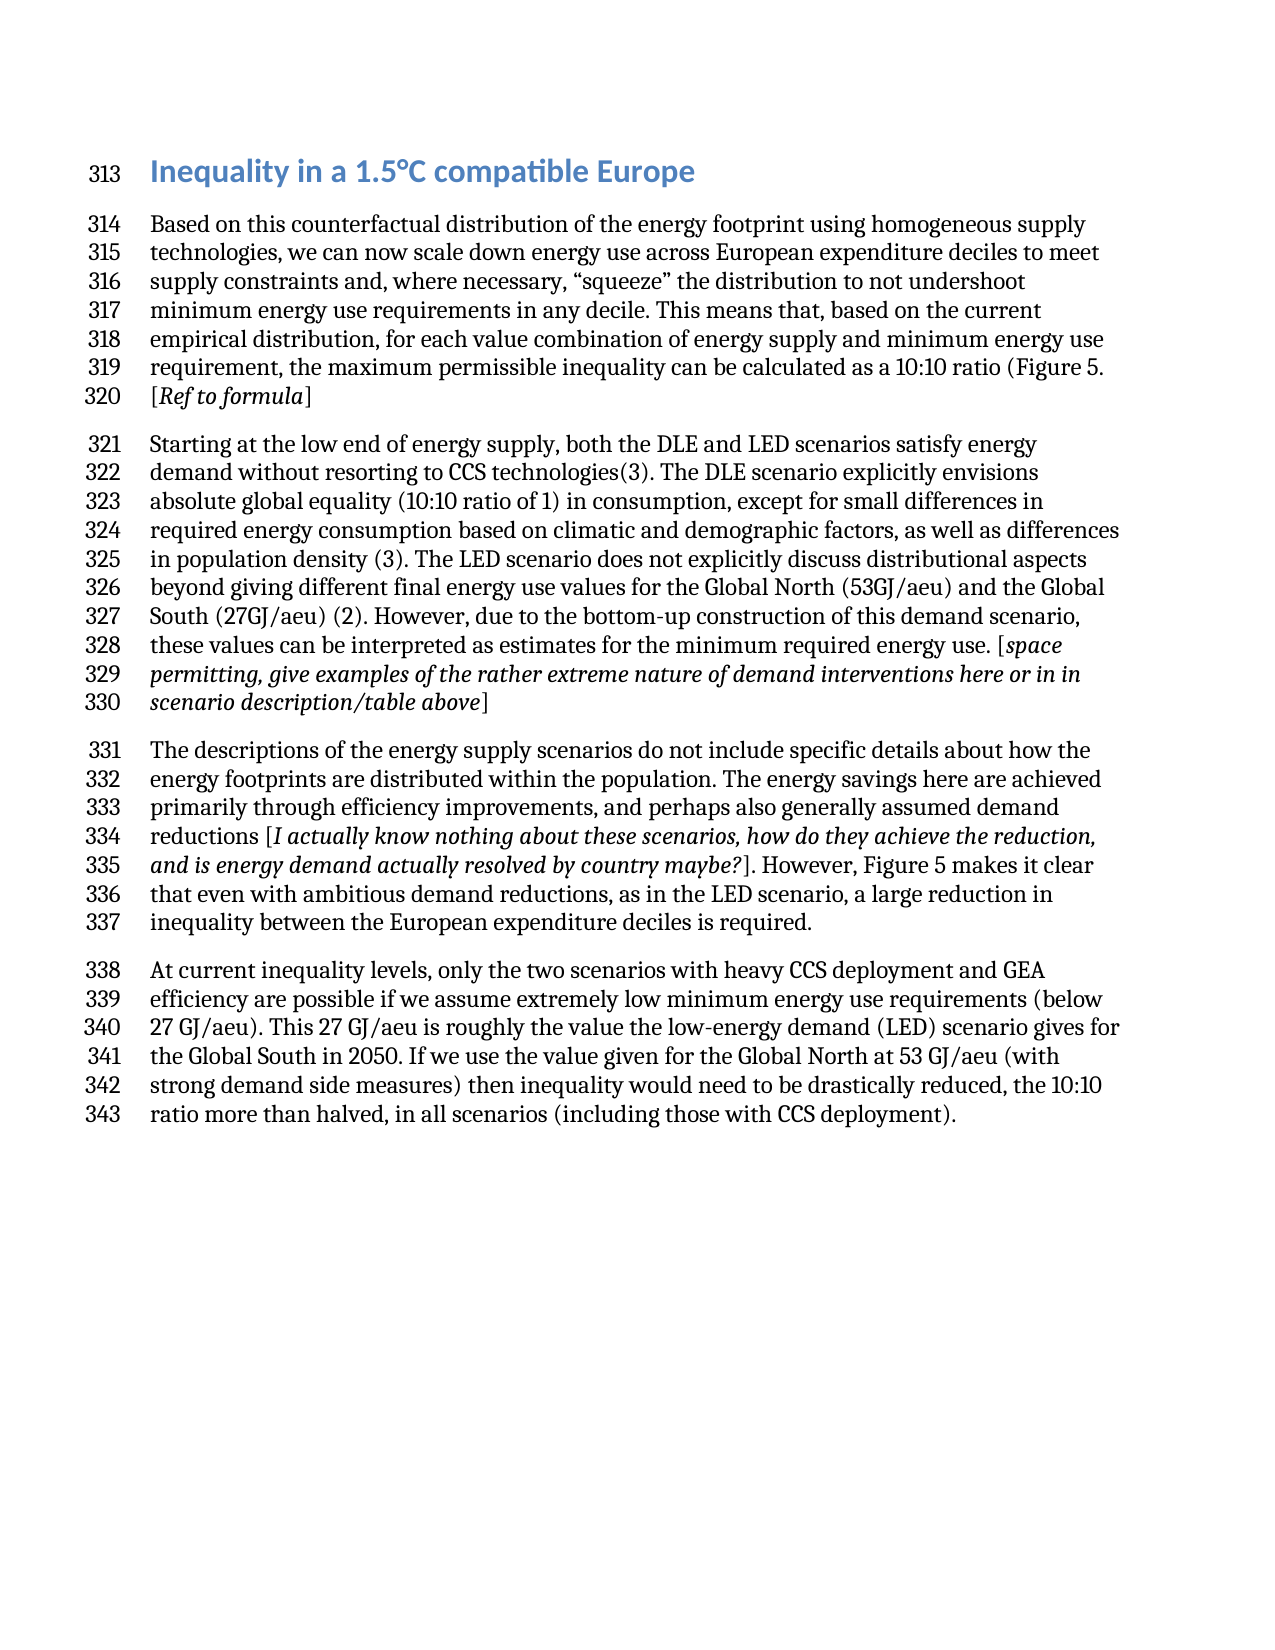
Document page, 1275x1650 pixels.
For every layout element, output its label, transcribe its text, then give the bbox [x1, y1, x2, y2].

text Starting at the low end of energy supply, both the DLE and LED scenarios satisfy energy demand without resorting to CCS technologies(3). The DLE scenario explicitly envisions absolute global equality (10:10 ratio of 1) in consumption, except for small differences in required energy consumption based on climatic and demographic factors, as well as differences in population density (3). The LED scenario does not explicitly discuss distributional aspects beyond giving different final energy use values for the Global North (53GJ/aeu) and the Global South (27GJ/aeu) (2). However, due to the bottom-up construction of this demand scenario, these values can be interpreted as estimates for the minimum required energy use. [space permitting, give examples of the rather extreme nature of demand interventions here or in in scenario description/table above] [150, 429, 1125, 717]
text The descriptions of the energy supply scenarios do not include specific details about how the energy footprints are distributed within the population. The energy savings here are achieved primarily through efficiency improvements, and perhaps also generally assumed demand reductions [I actually know nothing about these scenarios, how do they achieve the reduction, and is energy demand actually resolved by country maybe?]. However, Figure 5 makes it clear that even with ambitious demand reductions, as in the LED scenario, a large reduction in inequality between the European expenditure deciles is required. [150, 736, 1125, 937]
subtitle Inequality in a 1.5°C compatible Europe [150, 150, 1125, 191]
text Based on this counterfactual distribution of the energy footprint using homogeneous supply technologies, we can now scale down energy use across European expenditure deciles to meet supply constraints and, where necessary, “squeeze” the distribution to not undershoot minimum energy use requirements in any decile. This means that, based on the current empirical distribution, for each value combination of energy supply and minimum energy use requirement, the maximum permissible inequality can be calculated as a 10:10 ratio (Figure 5. [Ref to formula] [150, 209, 1125, 411]
text At current inequality levels, only the two scenarios with heavy CCS deployment and GEA efficiency are possible if we assume extremely low minimum energy use requirements (below 27 GJ/aeu). This 27 GJ/aeu is roughly the value the low-energy demand (LED) scenario gives for the Global South in 2050. If we use the value given for the Global North at 53 GJ/aeu (with strong demand side measures) then inequality would need to be drastically reduced, the 10:10 ratio more than halved, in all scenarios (including those with CCS deployment). [150, 956, 1125, 1128]
